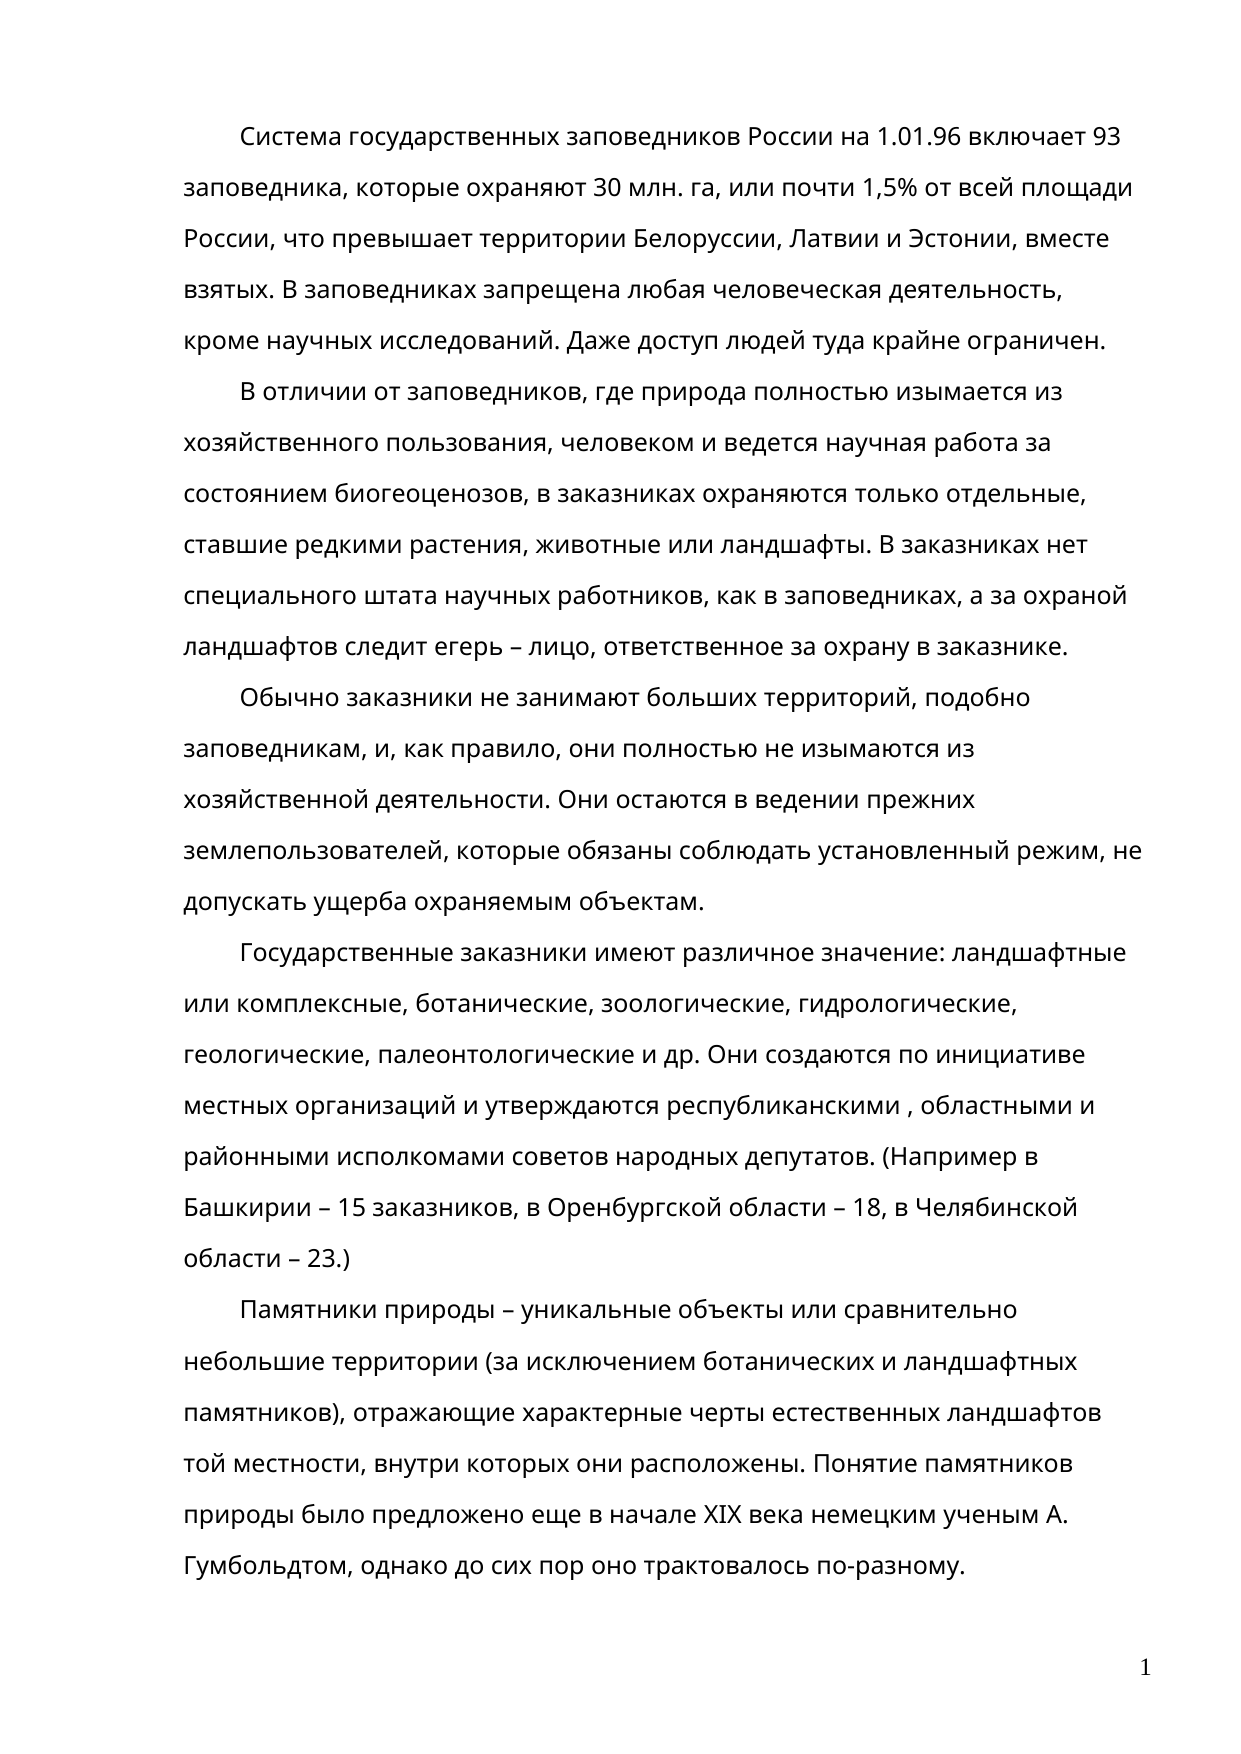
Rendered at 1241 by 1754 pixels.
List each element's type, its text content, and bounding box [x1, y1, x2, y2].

text Государственные заказники имеют различное значение: ландшафтные или комплексные, ботанические, зоологические, гидрологические, геологические, палеонтологические и др. Они создаются по инициативе местных организаций и утверждаются республиканскими , областными и районными исполкомами советов народных депутатов. (Например в Башкирии – 15 заказников, в Оренбургской области – 18, в Челябинской области – 23.) [183, 935, 1146, 1275]
text Система государственных заповедников России на 1.01.96 включает 93 заповедника, которые охраняют 30 млн. га, или почти 1,5% от всей площади России, что превышает территории Белоруссии, Латвии и Эстонии, вместе взятых. В заповедниках запрещена любая человеческая деятельность, кроме научных исследований. Даже доступ людей туда крайне ограничен. [183, 118, 1146, 356]
text В отличии от заповедников, где природа полностью изымается из хозяйственного пользования, человеком и ведется научная работа за состоянием биогеоценозов, в заказниках охраняются только отдельные, ставшие редкими растения, животные или ландшафты. В заказниках нет специального штата научных работников, как в заповедниках, а за охраной ландшафтов следит егерь – лицо, ответственное за охрану в заказнике. [183, 373, 1146, 663]
text Памятники природы – уникальные объекты или сравнительно небольшие территории (за исключением ботанических и ландшафтных памятников), отражающие характерные черты естественных ландшафтов той местности, внутри которых они расположены. Понятие памятников природы было предложено еще в начале XIX века немецким ученым А. Гумбольдтом, однако до сих пор оно трактовалось по-разному. [183, 1292, 1146, 1581]
text Обычно заказники не занимают больших территорий, подобно заповедникам, и, как правило, они полностью не изымаются из хозяйственной деятельности. Они остаются в ведении прежних землепользователей, которые обязаны соблюдать установленный режим, не допускать ущерба охраняемым объектам. [183, 679, 1146, 918]
